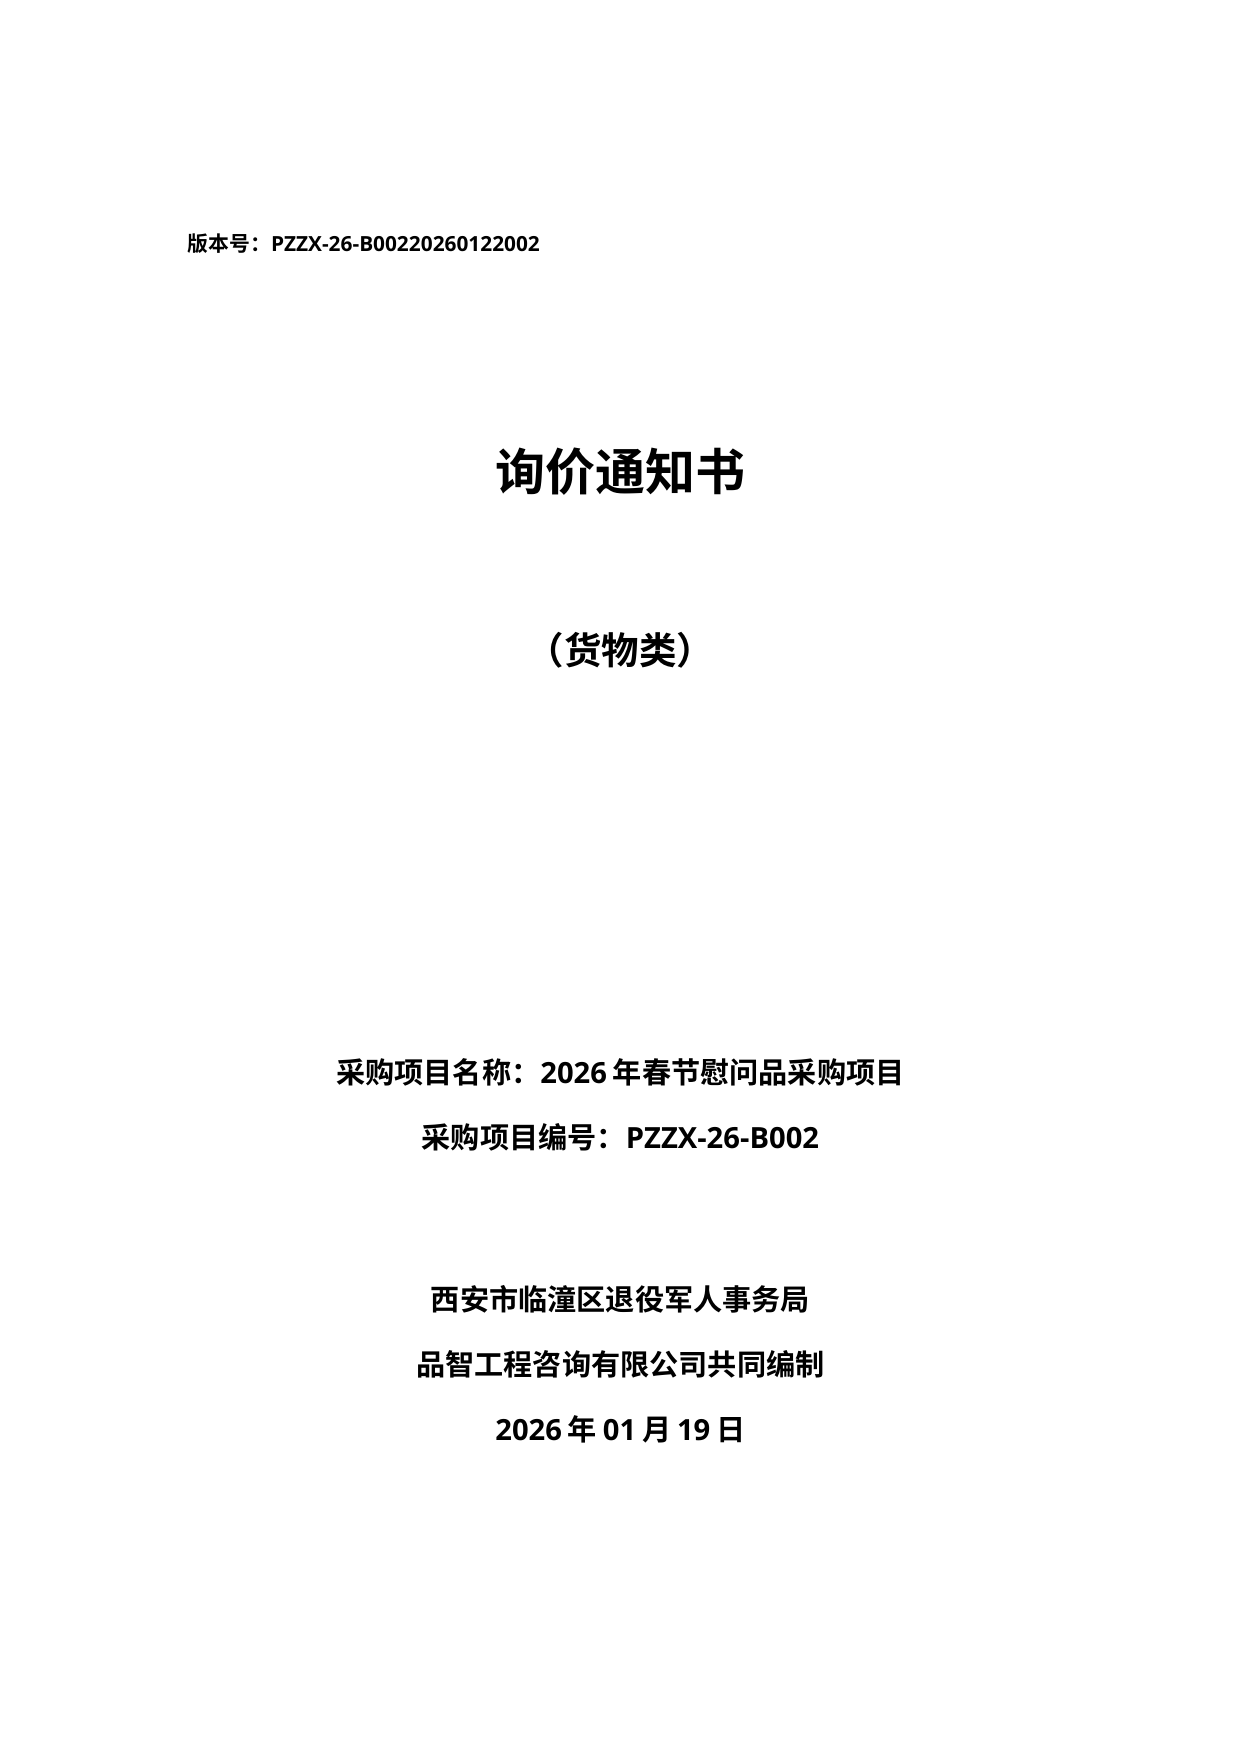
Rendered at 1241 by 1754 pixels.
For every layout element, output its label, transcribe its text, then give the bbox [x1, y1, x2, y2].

text 询价通知书 [187, 422, 1053, 617]
text 2026年01月19日 [187, 1397, 1053, 1462]
text 采购项目名称：2026年春节慰问品采购项目 [187, 1039, 1053, 1104]
text 西安市临潼区退役军人事务局 [187, 1267, 1053, 1332]
text 采购项目编号：PZZX-26-B002 [187, 1104, 1053, 1267]
text 品智工程咨询有限公司共同编制 [187, 1332, 1053, 1397]
text （货物类） [187, 617, 1053, 1039]
text 版本号：PZZX-26-B00220260122002 [187, 227, 1053, 422]
